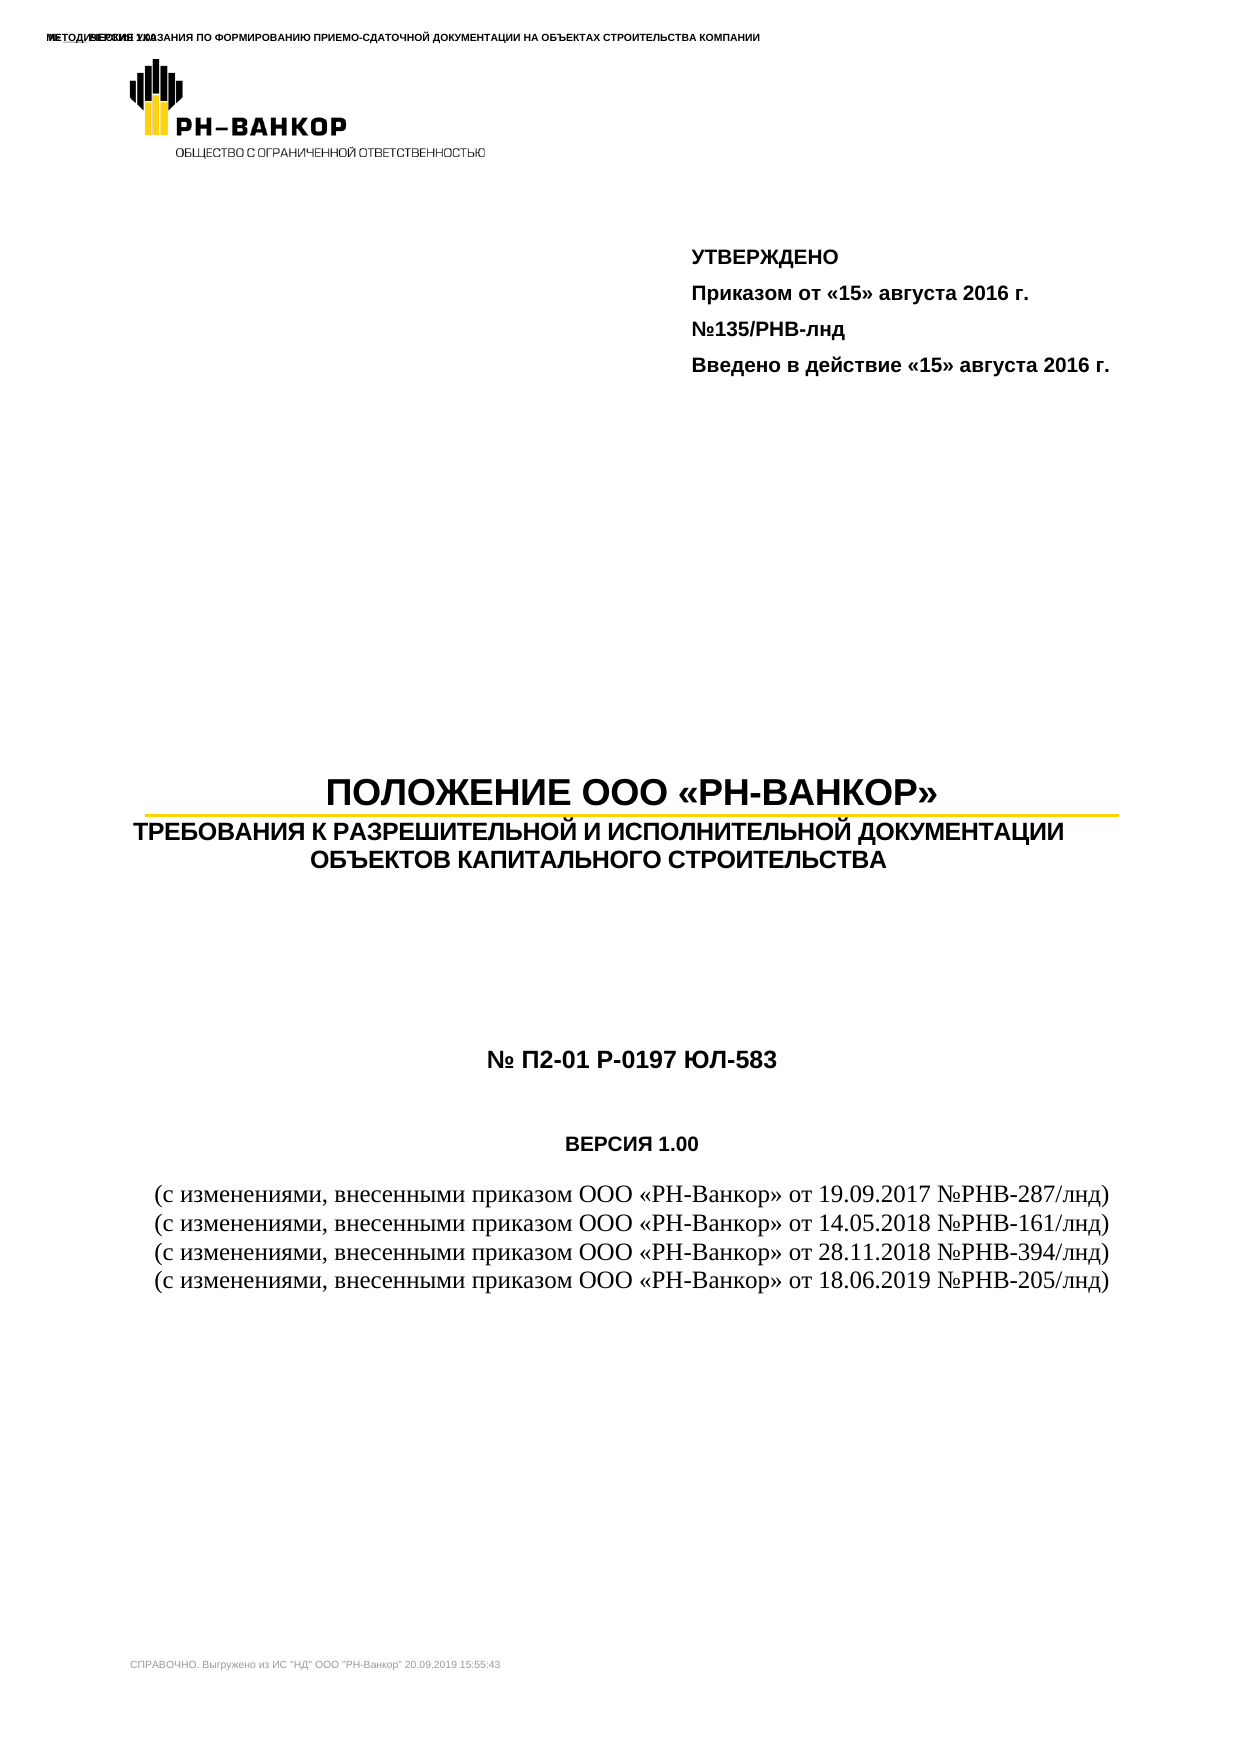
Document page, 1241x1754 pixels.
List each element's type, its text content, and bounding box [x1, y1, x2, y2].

text Введено в действие «15» августа 2016 г. [691, 353, 1134, 377]
text ВЕРСИЯ 1.00 [130, 1131, 1134, 1155]
text Приказом от «15» августа 2016 г. №135/РНВ-лнд [691, 281, 1134, 341]
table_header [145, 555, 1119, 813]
text № П2-01 Р-0197 ЮЛ-583 [130, 1045, 1134, 1074]
text (с изменениями, внесенными приказом ООО «РН-Ванкор» от 28.11.2018 №РНВ-394/лнд) [130, 1237, 1134, 1266]
text (с изменениями, внесенными приказом ООО «РН-Ванкор» от 19.09.2017 №РНВ-287/лнд) [130, 1179, 1134, 1208]
text УТВЕРЖДЕНО [691, 245, 1134, 269]
text (с изменениями, внесенными приказом ООО «РН-Ванкор» от 18.06.2019 №РНВ-205/лнд) [130, 1266, 1134, 1294]
text (с изменениями, внесенными приказом ООО «РН-Ванкор» от 14.05.2018 №РНВ-161/лнд) [130, 1208, 1134, 1237]
text ТРЕБОВАНИЯ К РАЗРЕШИТЕЛЬНОЙ И ИСПОЛНИТЕЛЬНОЙ ДОКУМЕНТАЦИИ ОБЪЕКТОВ КАПИТАЛЬНОГО СТРОИТЕЛЬСТВА [130, 817, 1067, 874]
picture [129, 59, 485, 159]
